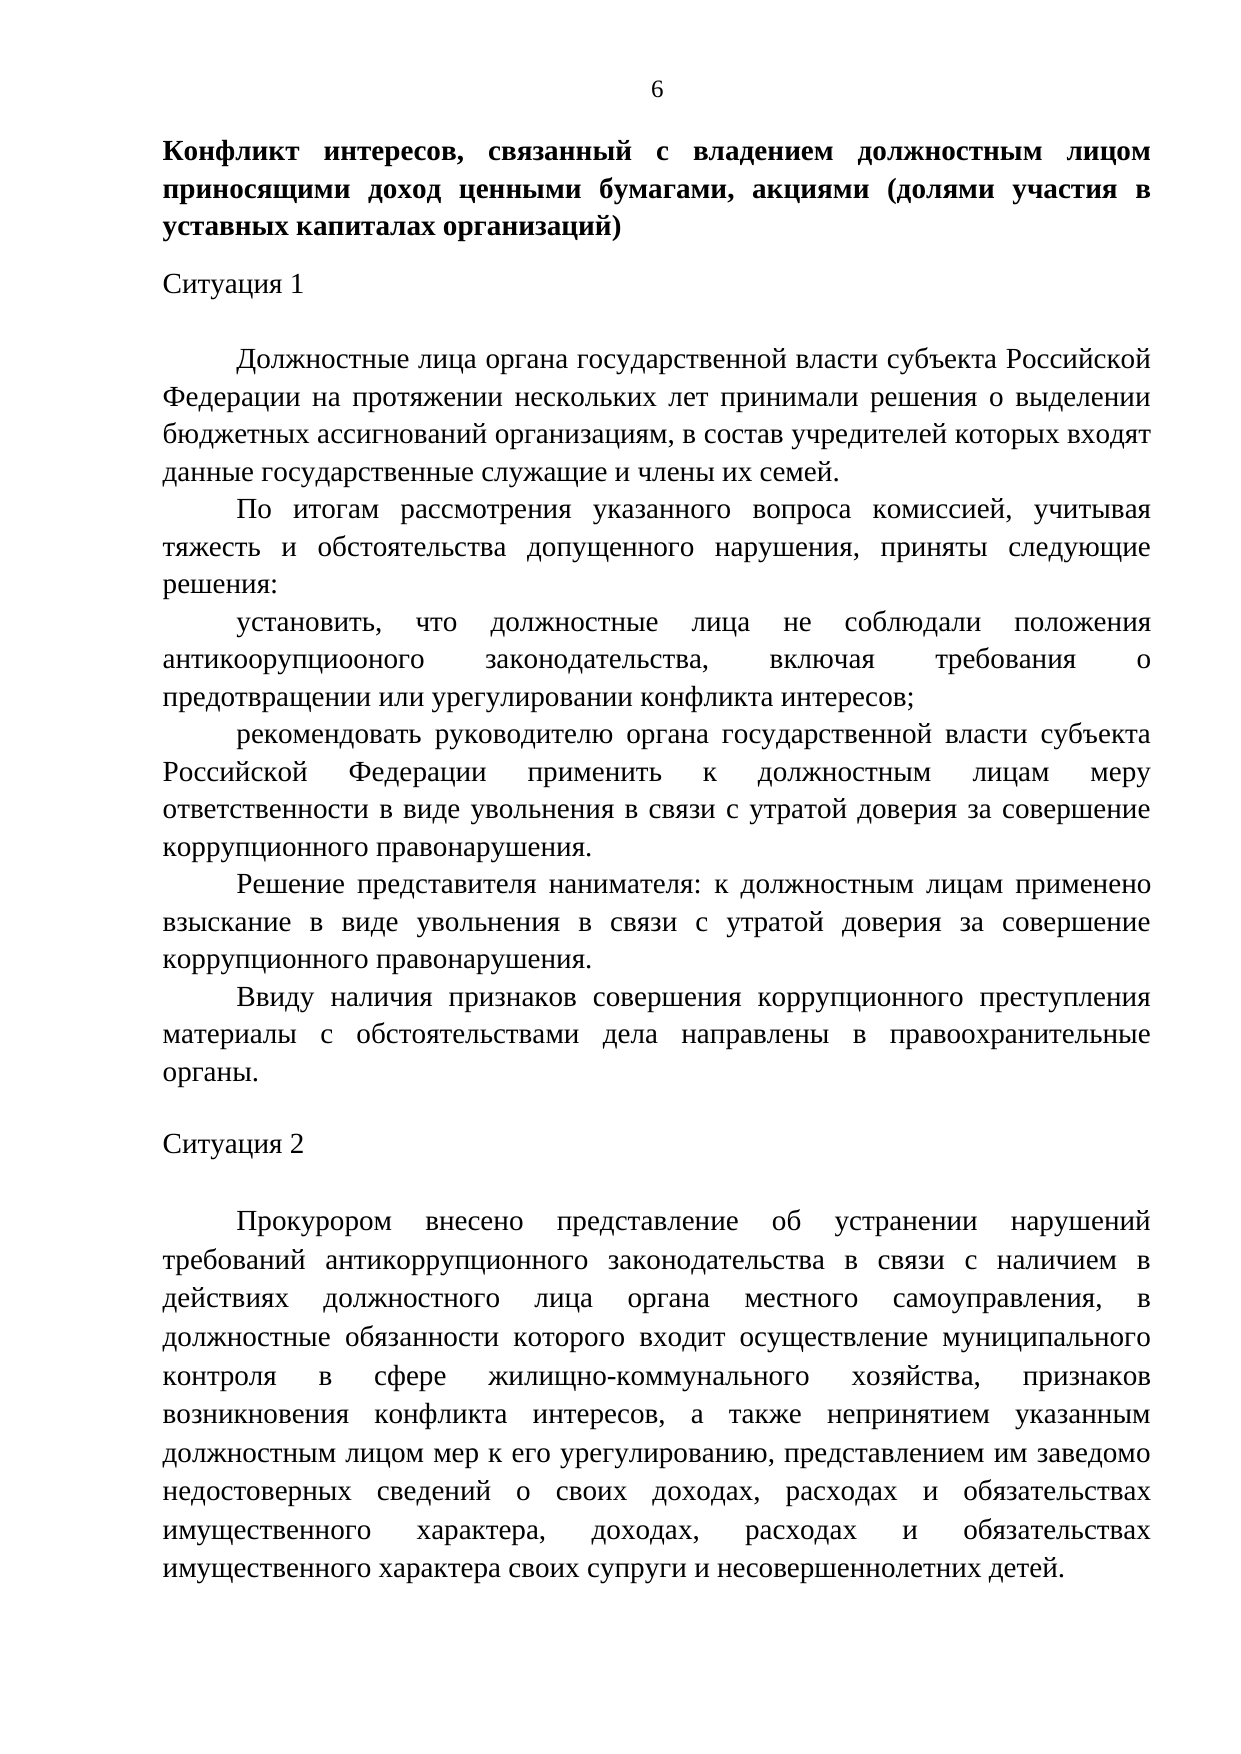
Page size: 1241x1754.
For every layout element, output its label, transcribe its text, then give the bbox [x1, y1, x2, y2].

text По итогам рассмотрения указанного вопроса комиссией, учитывая тяжесть и обстоятельства допущенного нарушения, приняты следующие решения: [162, 489, 1152, 601]
text Решение представителя нанимателя: к должностным лицам применено взыскание в виде увольнения в связи с утратой доверия за совершение коррупционного правонарушения. [162, 864, 1152, 976]
text установить, что должностные лица не соблюдали положения антикоорупциооного законодательства, включая требования о предотвращении или урегулировании конфликта интересов; [162, 601, 1152, 714]
text Должностные лица органа государственной власти субъекта Российской Федерации на протяжении нескольких лет принимали решения о выделении бюджетных ассигнований организациям, в состав учредителей которых входят данные государственные служащие и члены их семей. [162, 339, 1152, 489]
text Прокурором внесено представление об устранении нарушений требований антикоррупционного законодательства в связи с наличием в действиях должностного лица органа местного самоуправления, в должностные обязанности которого входит осуществление муниципального контроля в сфере жилищно-коммунального хозяйства, признаков возникновения конфликта интересов, а также непринятием указанным должностным лицом мер к его урегулированию, представлением им заведомо недостоверных сведений о своих доходах, расходах и обязательствах имущественного характера, доходах, расходах и обязательствах имущественного характера своих супруги и несовершеннолетних детей. [162, 1203, 1152, 1584]
text Ситуация 2 [162, 1126, 1152, 1160]
text Ввиду наличия признаков совершения коррупционного преступления материалы с обстоятельствами дела направлены в правоохранительные органы. [162, 976, 1152, 1089]
text рекомендовать руководителю органа государственной власти субъекта Российской Федерации применить к должностным лицам меру ответственности в виде увольнения в связи с утратой доверия за совершение коррупционного правонарушения. [162, 714, 1152, 864]
text Конфликт интересов, связанный с владением должностным лицом приносящими доход ценными бумагами, акциями (долями участия в уставных капиталах организаций) [162, 131, 1152, 243]
text Ситуация 1 [162, 264, 1152, 301]
